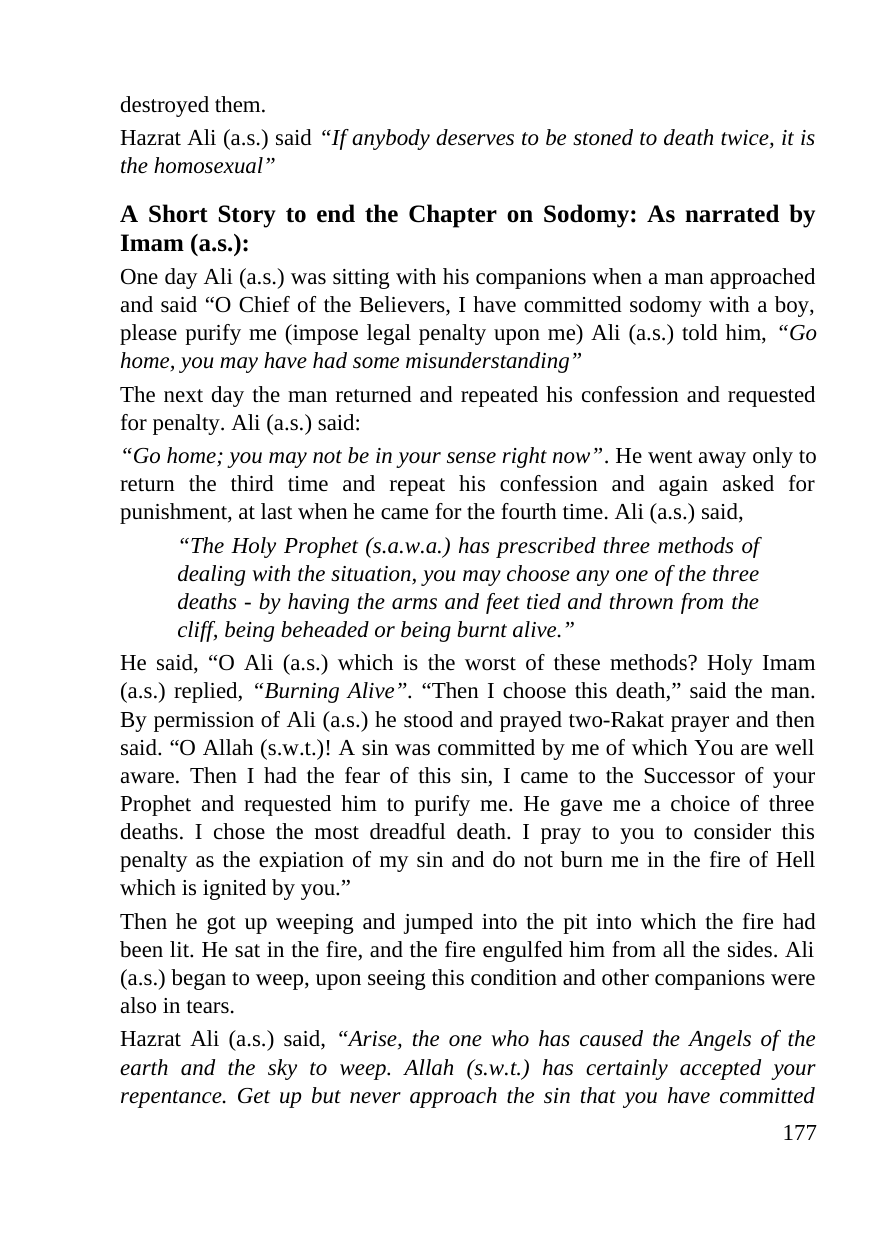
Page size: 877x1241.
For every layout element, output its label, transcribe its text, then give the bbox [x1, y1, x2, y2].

text “Go home; you may not be in your sense right now”. He went away only to return the third time and repeat his confession and again asked for punishment, at last when he came for the fourth time. Ali (a.s.) said, [120, 441, 817, 525]
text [120, 1024, 817, 1109]
text The next day the man returned and repeated his confession and requested for penalty. Ali (a.s.) said: [120, 379, 817, 436]
subtitle A Short Story to end the Chapter on Sodomy: As narrated by Imam (a.s.): [120, 200, 817, 257]
text He said, “O Ali (a.s.) which is the worst of these methods? Holy Imam (a.s.) replied, “Burning Alive”. “Then I choose this death,” said the man. By permission of Ali (a.s.) he stood and prayed two-Rakat prayer and then said. “O Allah (s.w.t.)! A sin was committed by me of which You are well aware. Then I had the fear of this sin, I came to the Successor of your Prophet and requested him to purify me. He gave me a choice of three deaths. I chose the most dreadful death. I pray to you to consider this penalty as the expiation of my sin and do not burn me in the fire of Hell which is ignited by you.” [120, 648, 817, 901]
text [120, 90, 817, 118]
text Hazrat Ali (a.s.) said “If anybody deserves to be stoned to death twice, it is the homosexual” [120, 123, 817, 179]
text Then he got up weeping and jumped into the pit into which the fire had been lit. He sat in the fire, and the fire engulfed him from all the sides. Ali (a.s.) began to weep, upon seeing this condition and other companions were also in tears. [120, 907, 817, 1019]
text One day Ali (a.s.) was sitting with his companions when a man approached and said “O Chief of the Believers, I have committed sodomy with a boy, please purify me (impose legal penalty upon me) Ali (a.s.) told him, “Go home, you may have had some misunderstanding” [120, 262, 817, 374]
text “The Holy Prophet (s.a.w.a.) has prescribed three methods of dealing with the situation, you may choose any one of the three deaths - by having the arms and feet tied and thrown from the cliff, being beheaded or being burnt alive.” [177, 531, 760, 643]
